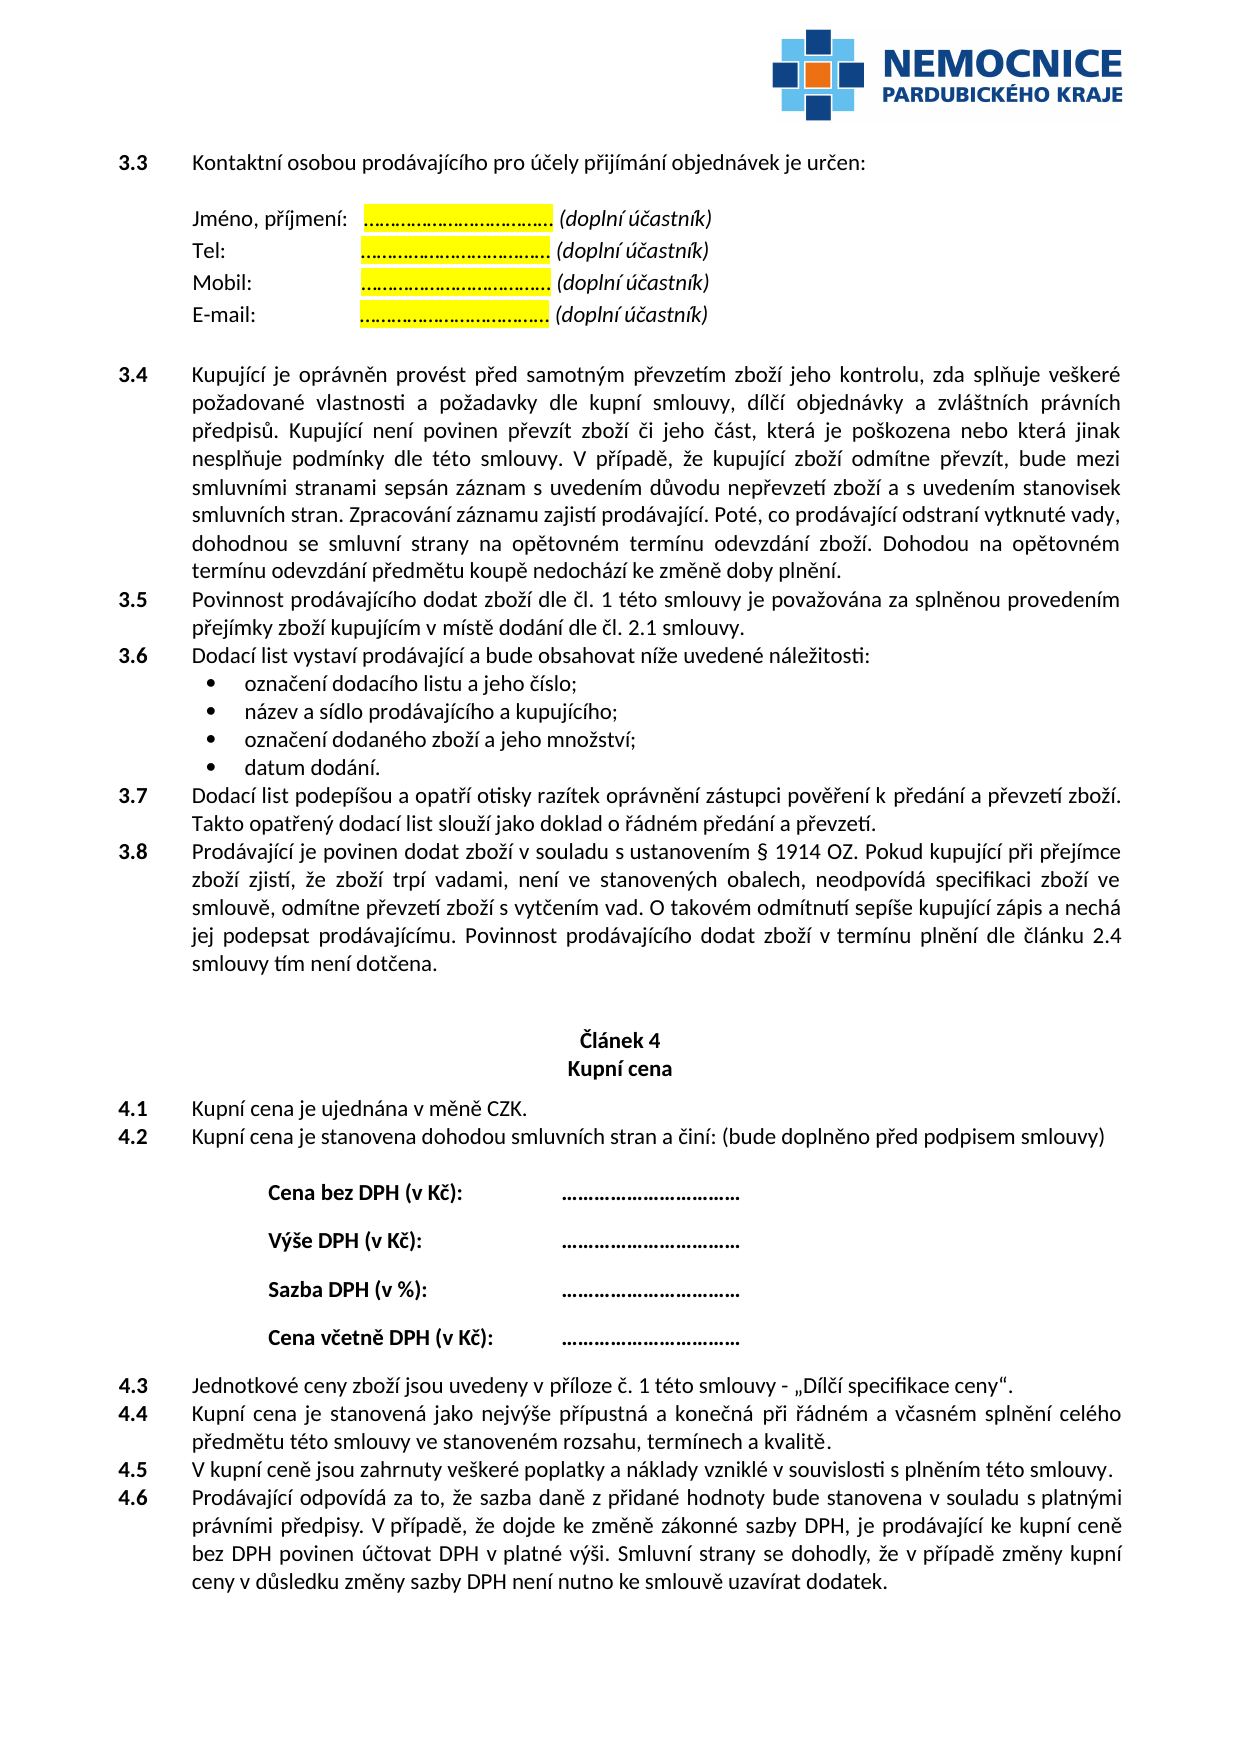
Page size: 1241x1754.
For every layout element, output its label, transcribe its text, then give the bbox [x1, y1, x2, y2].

text Mobil: ……………………………… (doplní účastník) [551, 268, 1122, 296]
text Cena včetně DPH (v Kč): …………………………… [268, 1323, 1122, 1351]
text 4.4 Kupní cena je stanovená jako nejvýše přípustná a konečná při řádném a včasném splnění celého předmětu této smlouvy ve stanoveném rozsahu, termínech a kvalitě. [118, 1399, 1122, 1455]
text Kupní cena [118, 1054, 1122, 1082]
text Mobil: ……………………………… (doplní účastník) [177, 268, 361, 296]
text 3.5 Povinnost prodávajícího dodat zboží dle čl. 1 této smlouvy je považována za splněnou provedením přejímky zboží kupujícím v místě dodání dle čl. 2.1 smlouvy. [118, 585, 1122, 641]
text 3.8 Prodávající je povinen dodat zboží v souladu s ustanovením § 1914 OZ. Pokud kupující při přejímce zboží zjistí, že zboží trpí vadami, není ve stanovených obalech, neodpovídá specifikaci zboží ve smlouvě, odmítne převzetí zboží s vytčením vad. O takovém odmítnutí sepíše kupující zápis a nechá jej podepsat prodávajícímu. Povinnost prodávajícího dodat zboží v termínu plnění dle článku 2.4 smlouvy tím není dotčena. [118, 837, 1122, 977]
text 4.1 Kupní cena je ujednána v měně CZK. [118, 1094, 1122, 1122]
list Jméno, příjmení: ……………………………… (doplní účastník) [177, 204, 364, 232]
text 3.3 Kontaktní osobou prodávajícího pro účely přijímání objednávek je určen: [118, 148, 1122, 176]
text 4.2 Kupní cena je stanovena dohodou smluvních stran a činí: (bude doplněno před podpisem smlouvy) [118, 1122, 1122, 1150]
text 4.3 Jednotkové ceny zboží jsou uvedeny v příloze č. 1 této smlouvy - „Dílčí specifikace ceny“. [118, 1371, 1122, 1399]
list označení dodacího listu a jeho číslo; [207, 669, 1122, 697]
text Sazba DPH (v %): …………………………… [268, 1275, 1122, 1303]
list název a sídlo prodávajícího a kupujícího; [207, 697, 1122, 725]
text 4.5 V kupní ceně jsou zahrnuty veškeré poplatky a náklady vzniklé v souvislosti s plněním této smlouvy. [118, 1455, 1122, 1483]
text Výše DPH (v Kč): …………………………… [268, 1227, 1122, 1255]
text E-mail: ……………………………… (doplní účastník) [549, 300, 1122, 328]
text 3.4 Kupující je oprávněn provést před samotným převzetím zboží jeho kontrolu, zda splňuje veškeré požadované vlastnosti a požadavky dle kupní smlouvy, dílčí objednávky a zvláštních právních předpisů. Kupující není povinen převzít zboží či jeho část, která je poškozena nebo která jinak nesplňuje podmínky dle této smlouvy. V případě, že kupující zboží odmítne převzít, bude mezi smluvními stranami sepsán záznam s uvedením důvodu nepřevzetí zboží a s uvedením stanovisek smluvních stran. Zpracování záznamu zajistí prodávající. Poté, co prodávající odstraní vytknuté vady, dohodnou se smluvní strany na opětovném termínu odevzdání zboží. Dohodou na opětovném termínu odevzdání předmětu koupě nedochází ke změně doby plnění. [118, 361, 1122, 585]
text 3.7 Dodací list podepíšou a opatří otisky razítek oprávnění zástupci pověření k předání a převzetí zboží. Takto opatřený dodací list slouží jako doklad o řádném předání a převzetí. [118, 781, 1122, 837]
list označení dodaného zboží a jeho množství; [207, 725, 1122, 753]
text 3.6 Dodací list vystaví prodávající a bude obsahovat níže uvedené náležitosti: [118, 641, 1122, 669]
text Tel: ……………………………… (doplní účastník) [550, 236, 1122, 264]
list Jméno, příjmení: ……………………………… (doplní účastník) [553, 204, 1122, 232]
text 4.6 Prodávající odpovídá za to, že sazba daně z přidané hodnoty bude stanovena v souladu s platnými právními předpisy. V případě, že dojde ke změně zákonné sazby DPH, je prodávající ke kupní ceně bez DPH povinen účtovat DPH v platné výši. Smluvní strany se dohodly, že v případě změny kupní ceny v důsledku změny sazby DPH není nutno ke smlouvě uzavírat dodatek. [118, 1483, 1122, 1596]
text Článek 4 [118, 1026, 1122, 1054]
text Tel: ……………………………… (doplní účastník) [177, 236, 361, 264]
text Cena bez DPH (v Kč): …………………………… [268, 1178, 1122, 1206]
list datum dodání. [207, 753, 1122, 781]
text E-mail: ……………………………… (doplní účastník) [177, 300, 360, 328]
picture [771, 28, 1123, 122]
